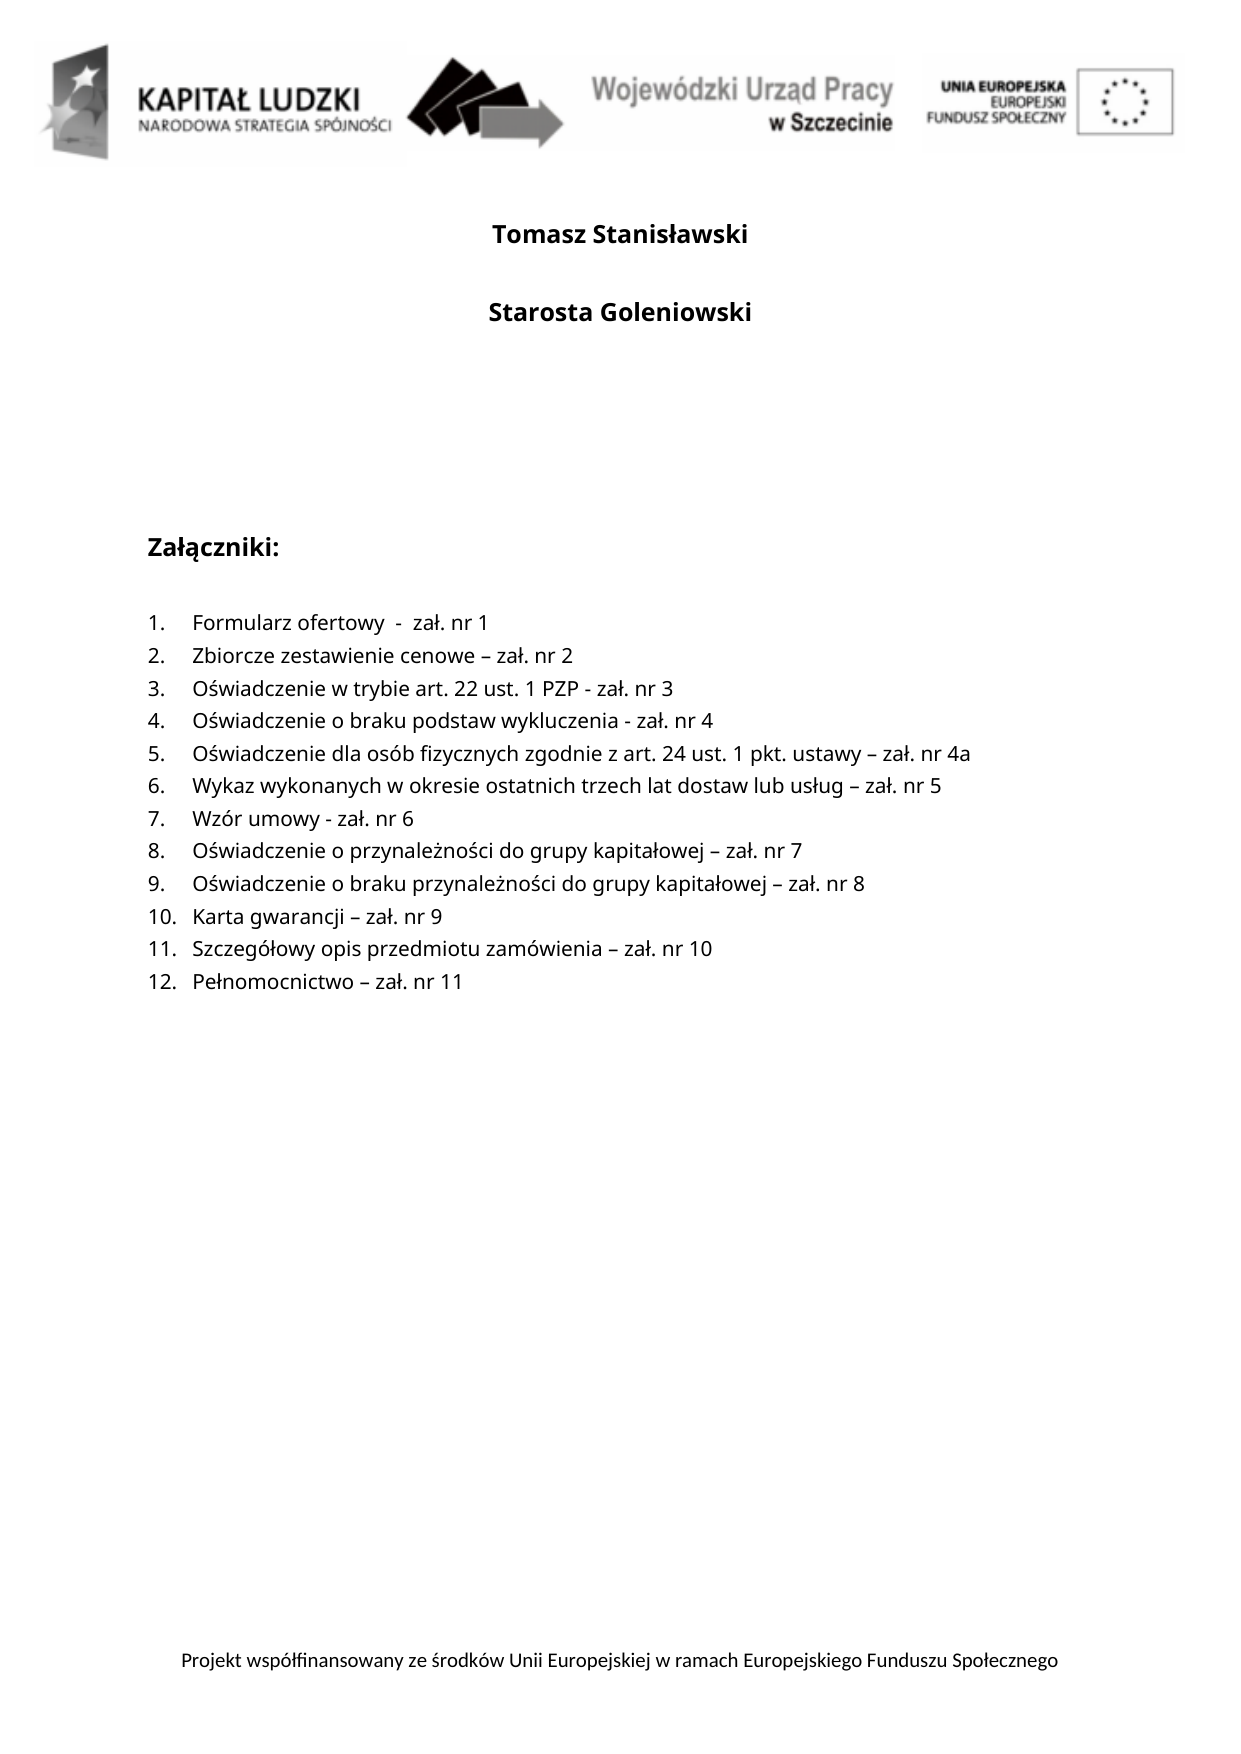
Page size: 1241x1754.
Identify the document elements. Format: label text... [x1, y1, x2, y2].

list Oświadczenie o przynależności do grupy kapitałowej – zał. nr 7 [148, 837, 1093, 865]
list Formularz ofertowy - zał. nr 1 [148, 608, 1093, 637]
text Tomasz Stanisławski [148, 217, 1093, 251]
list Szczegółowy opis przedmiotu zamówienia – zał. nr 10 [148, 934, 1093, 963]
list Zbiorcze zestawienie cenowe – zał. nr 2 [148, 641, 1093, 669]
list Pełnomocnictwo – zał. nr 11 [148, 967, 1093, 996]
text Starosta Goleniowski [148, 295, 1093, 329]
text Załączniki: [148, 530, 1093, 564]
list Oświadczenie w trybie art. 22 ust. 1 PZP - zał. nr 3 [148, 674, 1093, 702]
list Oświadczenie o braku podstaw wykluczenia - zał. nr 4 [148, 706, 1093, 735]
list Oświadczenie dla osób fizycznych zgodnie z art. 24 ust. 1 pkt. ustawy – zał. nr 4a [148, 739, 1093, 767]
list Wykaz wykonanych w okresie ostatnich trzech lat dostaw lub usług – zał. nr 5 [148, 771, 1093, 800]
list Wzór umowy - zał. nr 6 [148, 804, 1093, 832]
list Oświadczenie o braku przynależności do grupy kapitałowej – zał. nr 8 [148, 869, 1093, 898]
list Karta gwarancji – zał. nr 9 [148, 902, 1093, 930]
